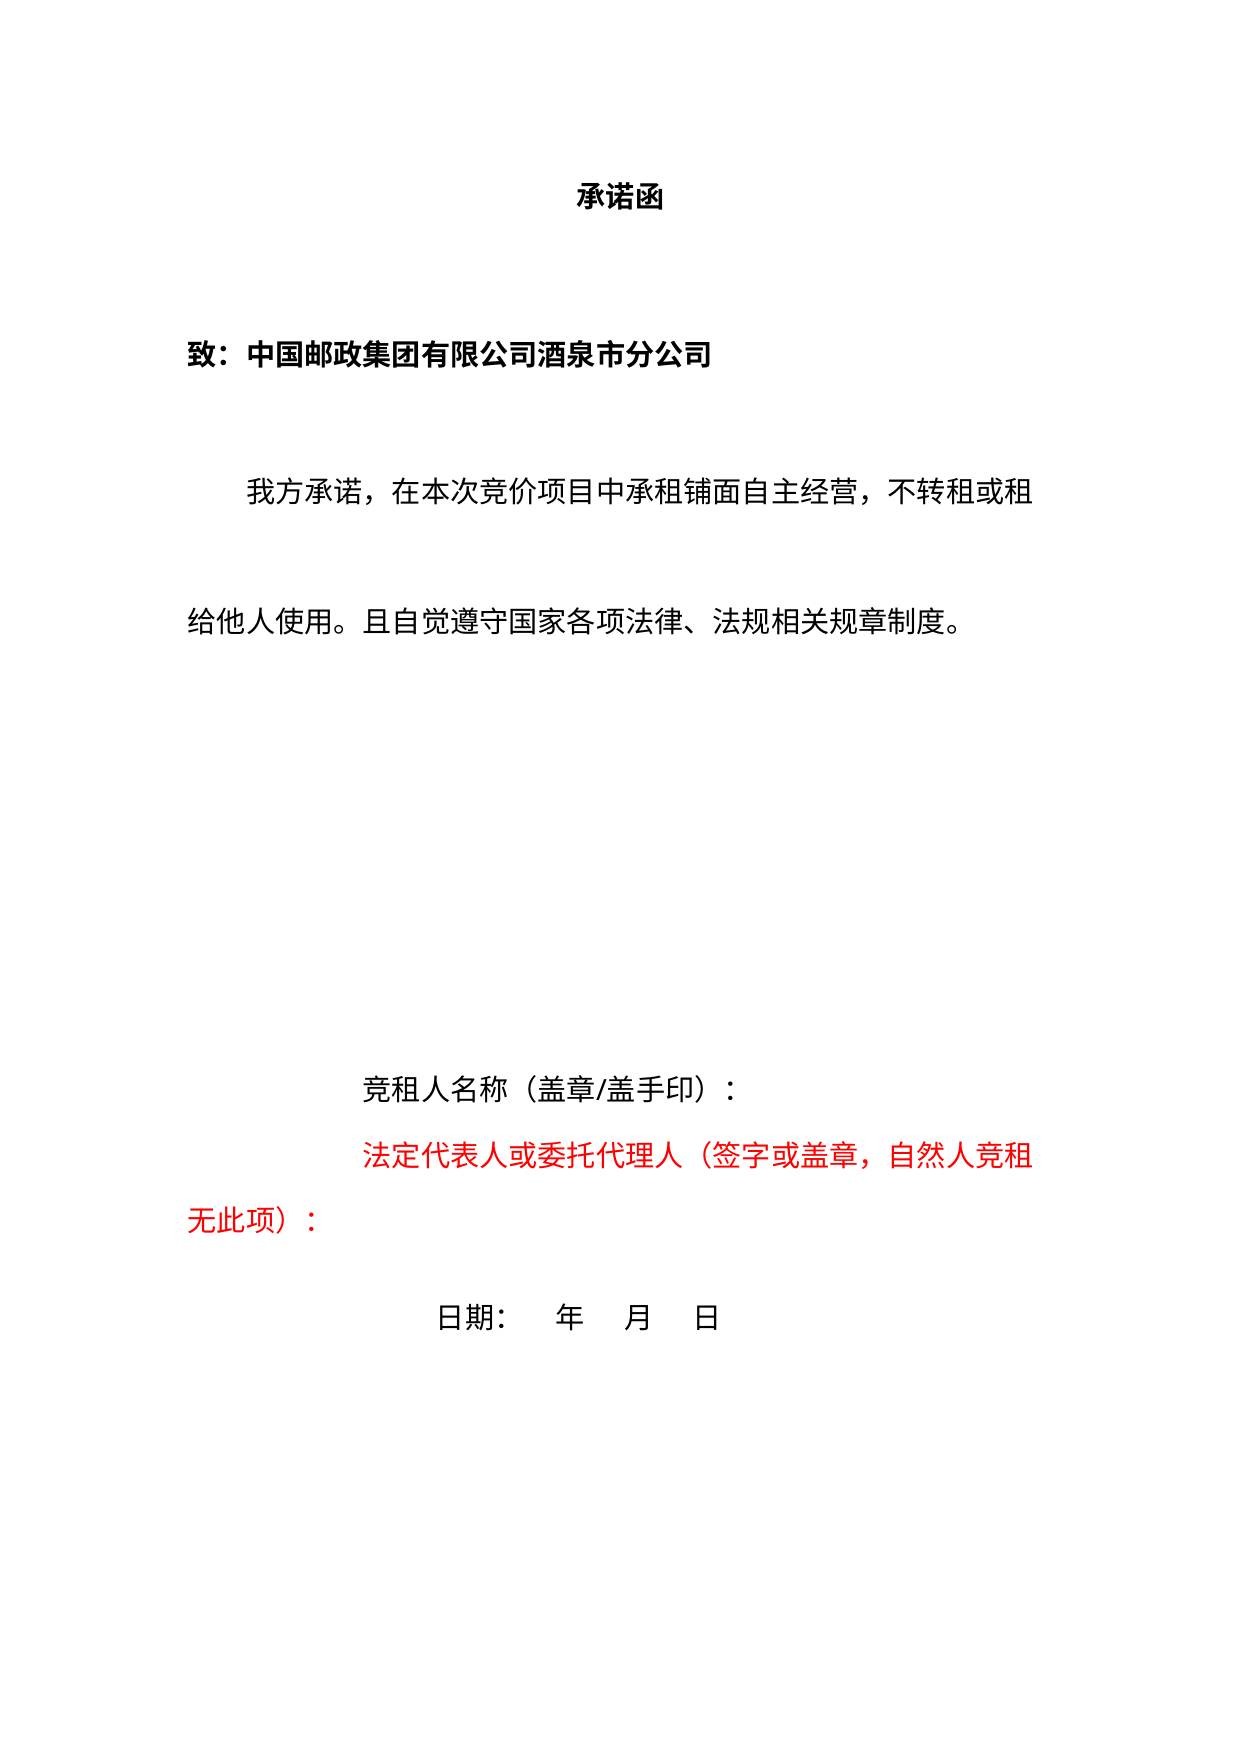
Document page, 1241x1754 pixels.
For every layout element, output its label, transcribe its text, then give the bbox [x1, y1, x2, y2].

text 竞租人名称（盖章/盖手印）： [187, 1056, 1053, 1121]
text 我方承诺，在本次竞价项目中承租铺面自主经营，不转租或租给他人使用。且自觉遵守国家各项法律、法规相关规章制度。 [187, 457, 1053, 652]
subtitle 承诺函 [187, 162, 1053, 227]
text 致：中国邮政集团有限公司酒泉市分公司 [187, 320, 1053, 385]
text 日期： 年 月 日 [187, 1283, 1053, 1348]
text 法定代表人或委托代理人（签字或盖章，自然人竞租无此项）： [187, 1121, 1053, 1251]
